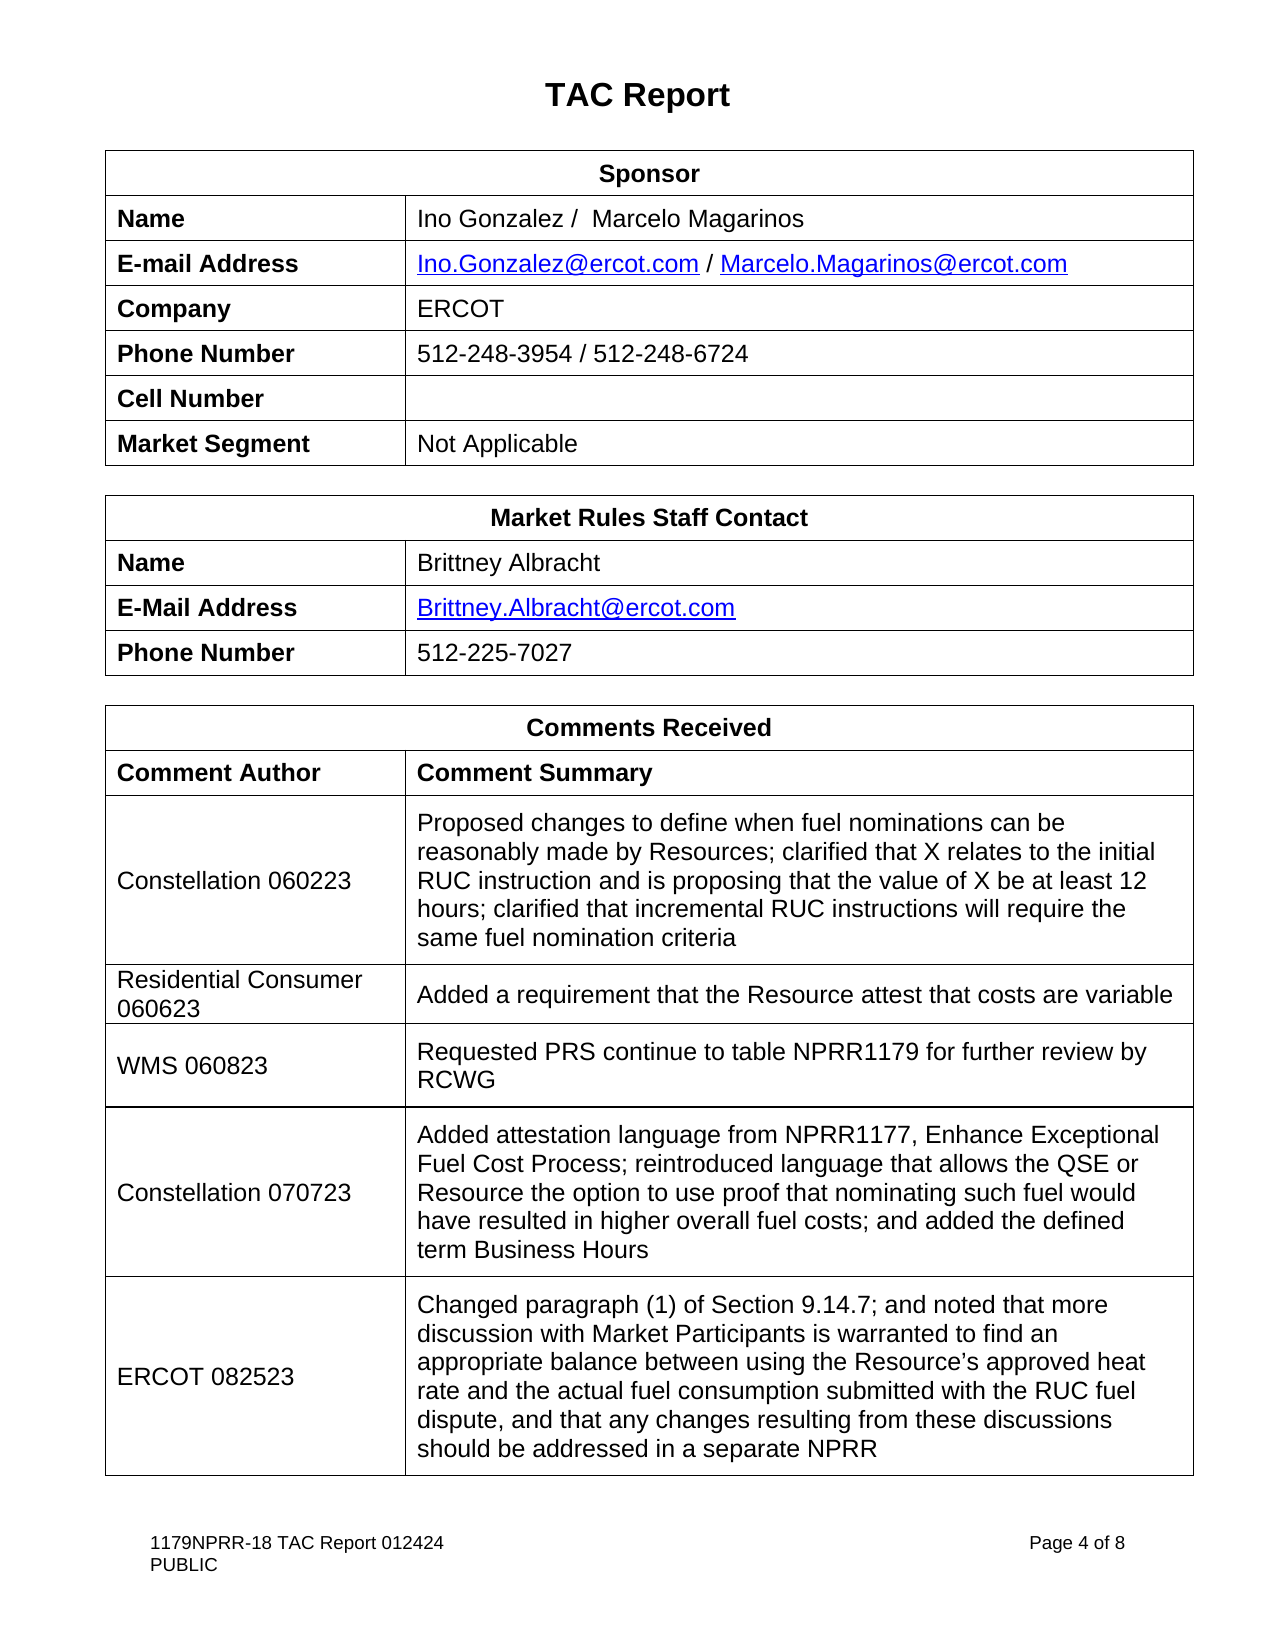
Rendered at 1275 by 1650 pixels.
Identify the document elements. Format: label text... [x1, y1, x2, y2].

table_cell Requested PRS continue to table NPRR1179 for further review by RCWG [406, 1024, 1193, 1106]
table_cell Company [106, 286, 405, 330]
table_cell Market Segment [106, 421, 405, 465]
table_cell Proposed changes to define when fuel nominations can be reasonably made by Resources; clarified that X relates to the initial RUC instruction and is proposing that the value of X be at least 12 hours; clarified that incremental RUC instructions will require the same fuel nomination criteria [406, 796, 1193, 964]
table_cell Brittney.Albracht@ercot.com [406, 586, 1193, 630]
table_cell 512-225-7027 [406, 631, 1193, 675]
table_header Sponsor [106, 151, 1193, 195]
table_cell Constellation 070723 [106, 1108, 405, 1276]
table_cell Comment Author [106, 751, 405, 794]
table_cell 512-248-3954 / 512-248-6724 [406, 331, 1193, 375]
table_cell Name [106, 196, 405, 240]
table_cell E-Mail Address [106, 586, 405, 630]
table_cell Phone Number [106, 631, 405, 675]
table_cell Residential Consumer 060623 [106, 965, 405, 1023]
table_header Comments Received [106, 706, 1193, 749]
table_cell Phone Number [106, 331, 405, 375]
table_cell ERCOT 082523 [106, 1277, 405, 1475]
table_cell Added attestation language from NPRR1177, Enhance Exceptional Fuel Cost Process; reintroduced language that allows the QSE or Resource the option to use proof that nominating such fuel would have resulted in higher overall fuel costs; and added the defined term Business Hours [406, 1108, 1193, 1276]
table_cell Ino Gonzalez / Marcelo Magarinos [406, 196, 1193, 240]
table_cell WMS 060823 [106, 1024, 405, 1106]
table_cell Name [106, 541, 405, 585]
table_cell Added a requirement that the Resource attest that costs are variable [406, 965, 1193, 1023]
table_cell Cell Number [106, 376, 405, 420]
table_cell ERCOT [406, 286, 1193, 330]
table_cell Brittney Albracht [406, 541, 1193, 585]
table_header Market Rules Staff Contact [106, 496, 1193, 540]
table_cell Ino.Gonzalez@ercot.com / Marcelo.Magarinos@ercot.com [406, 241, 1193, 285]
table_cell Comment Summary [406, 751, 1193, 794]
table_cell Changed paragraph (1) of Section 9.14.7; and noted that more discussion with Market Participants is warranted to find an appropriate balance between using the Resource’s approved heat rate and the actual fuel consumption submitted with the RUC fuel dispute, and that any changes resulting from these discussions should be addressed in a separate NPRR [406, 1277, 1193, 1475]
table_cell Constellation 060223 [106, 796, 405, 964]
table_cell E-mail Address [106, 241, 405, 285]
table_cell [406, 376, 1193, 420]
table_cell Not Applicable [406, 421, 1193, 465]
